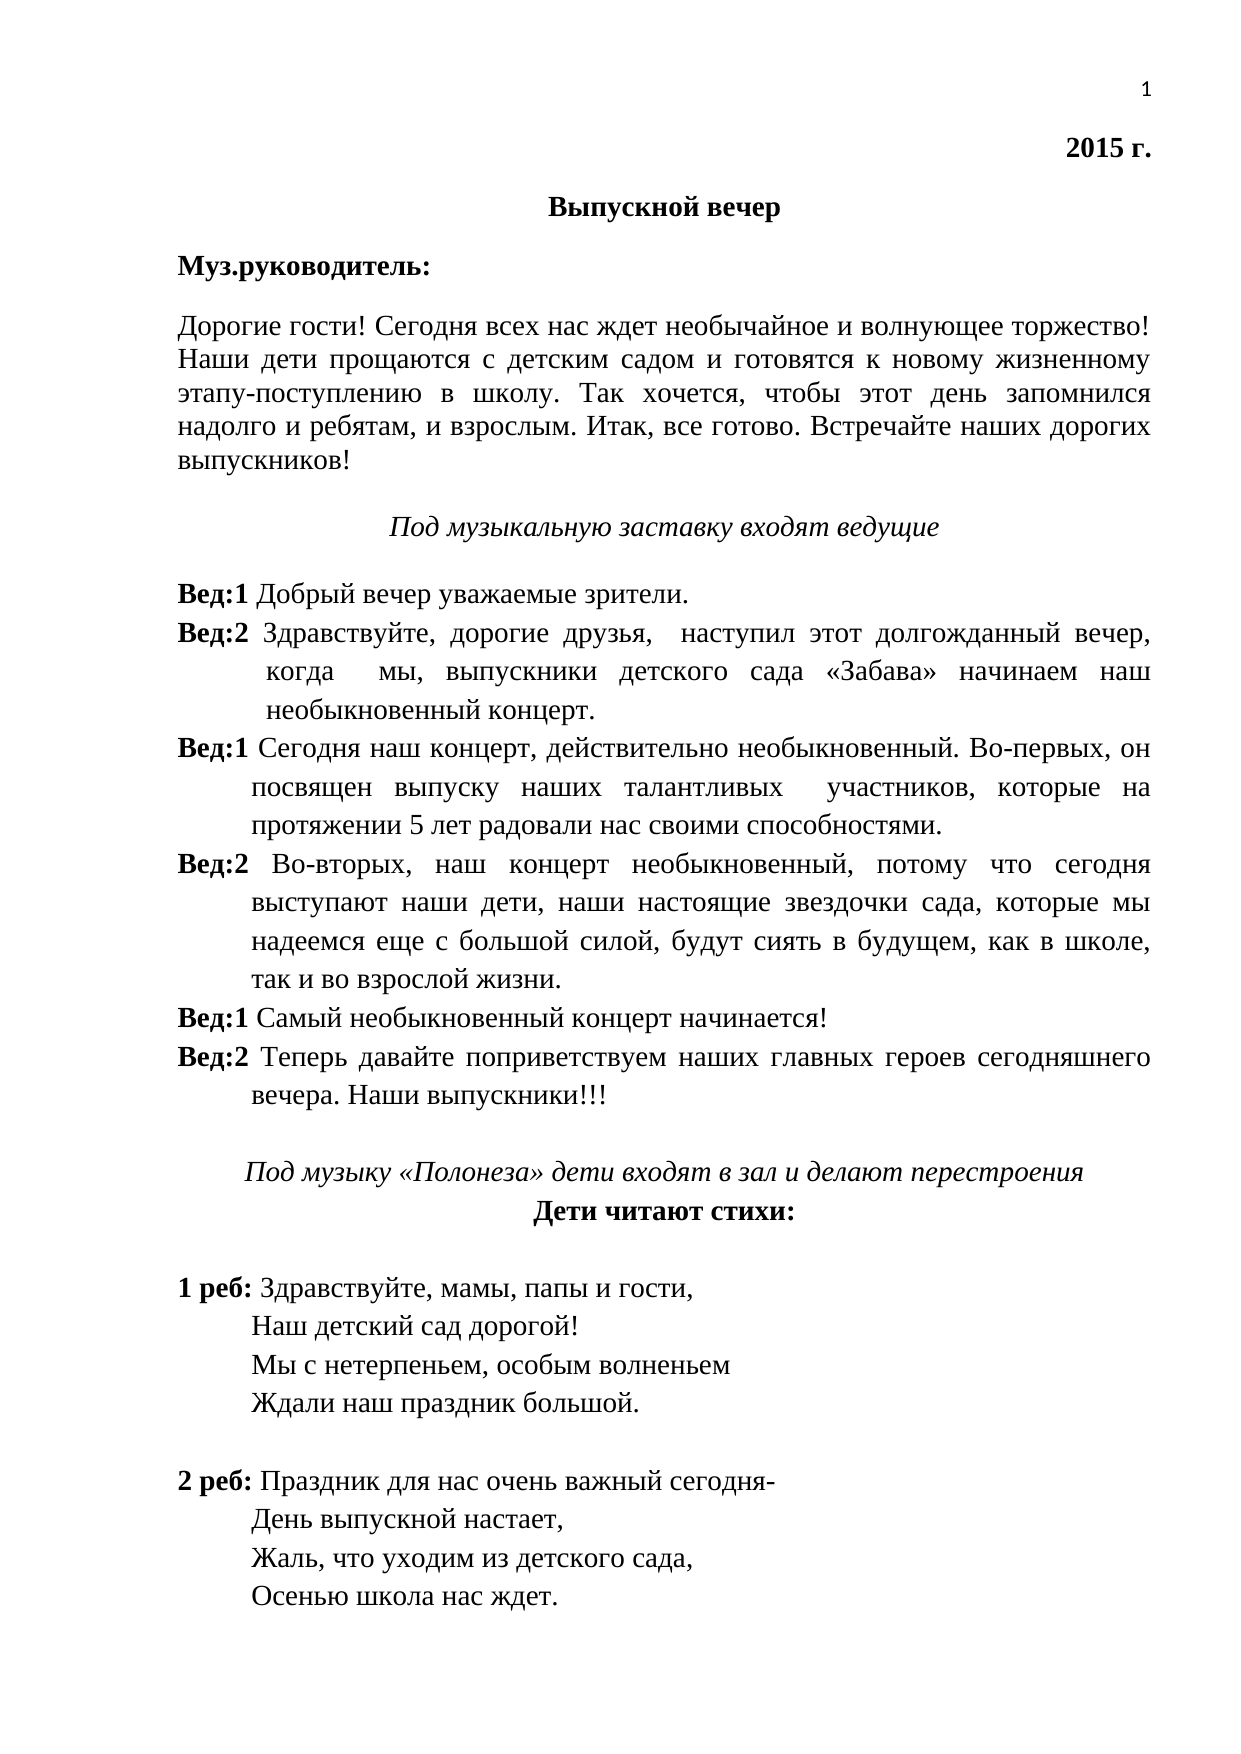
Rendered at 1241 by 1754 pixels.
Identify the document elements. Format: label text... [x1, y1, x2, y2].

text Выпускной вечер [177, 189, 1152, 223]
text Вед:1 Самый необыкновенный концерт начинается! [177, 1000, 1152, 1034]
text Ждали наш праздник большой. [177, 1386, 1152, 1419]
text 1 реб: Здравствуйте, мамы, папы и гости, [177, 1270, 1152, 1303]
text Вед:2 Во-вторых, наш концерт необыкновенный, потому что сегодня выступают наши дети, наши настоящие звездочки сада, которые мы надеемся еще с большой силой, будут сиять в будущем, как в школе, так и во взрослой жизни. [177, 846, 1152, 995]
text Вед:1 Добрый вечер уважаемые зрители. [177, 576, 1152, 610]
text 2015 г. [177, 130, 1152, 163]
text Под музыкальную заставку входят ведущие [177, 509, 1152, 543]
text Дети читают стихи: [177, 1193, 1152, 1226]
text Осенью школа нас ждет. [177, 1578, 1152, 1612]
text Вед:2 Теперь давайте поприветствуем наших главных героев сегодняшнего вечера. Наши выпускники!!! [177, 1039, 1152, 1111]
text Вед:2 Здравствуйте, дорогие друзья, наступил этот долгожданный вечер, когда мы, выпускники детского сада «Забава» начинаем наш необыкновенный концерт. [177, 615, 1152, 725]
text Наш детский сад дорогой! [177, 1308, 1152, 1342]
text Под музыку «Полонеза» дети входят в зал и делают перестроения [177, 1154, 1152, 1188]
text День выпускной настает, [177, 1501, 1152, 1535]
text Жаль, что уходим из детского сада, [177, 1540, 1152, 1573]
text Мы с нетерпеньем, особым волненьем [177, 1347, 1152, 1381]
text Вед:1 Сегодня наш концерт, действительно необыкновенный. Во-первых, он посвящен выпуску наших талантливых участников, которые на протяжении 5 лет радовали нас своими способностями. [177, 730, 1152, 841]
text Дорогие гости! Сегодня всех нас ждет необычайное и волнующее торжество! Наши дети прощаются с детским садом и готовятся к новому жизненному этапу-поступлению в школу. Так хочется, чтобы этот день запомнился надолго и ребятам, и взрослым. Итак, все готово. Встречайте наших дорогих выпускников! [177, 308, 1152, 476]
text 2 реб: Праздник для нас очень важный сегодня- [177, 1463, 1152, 1496]
text Муз.руководитель: [177, 248, 1152, 282]
